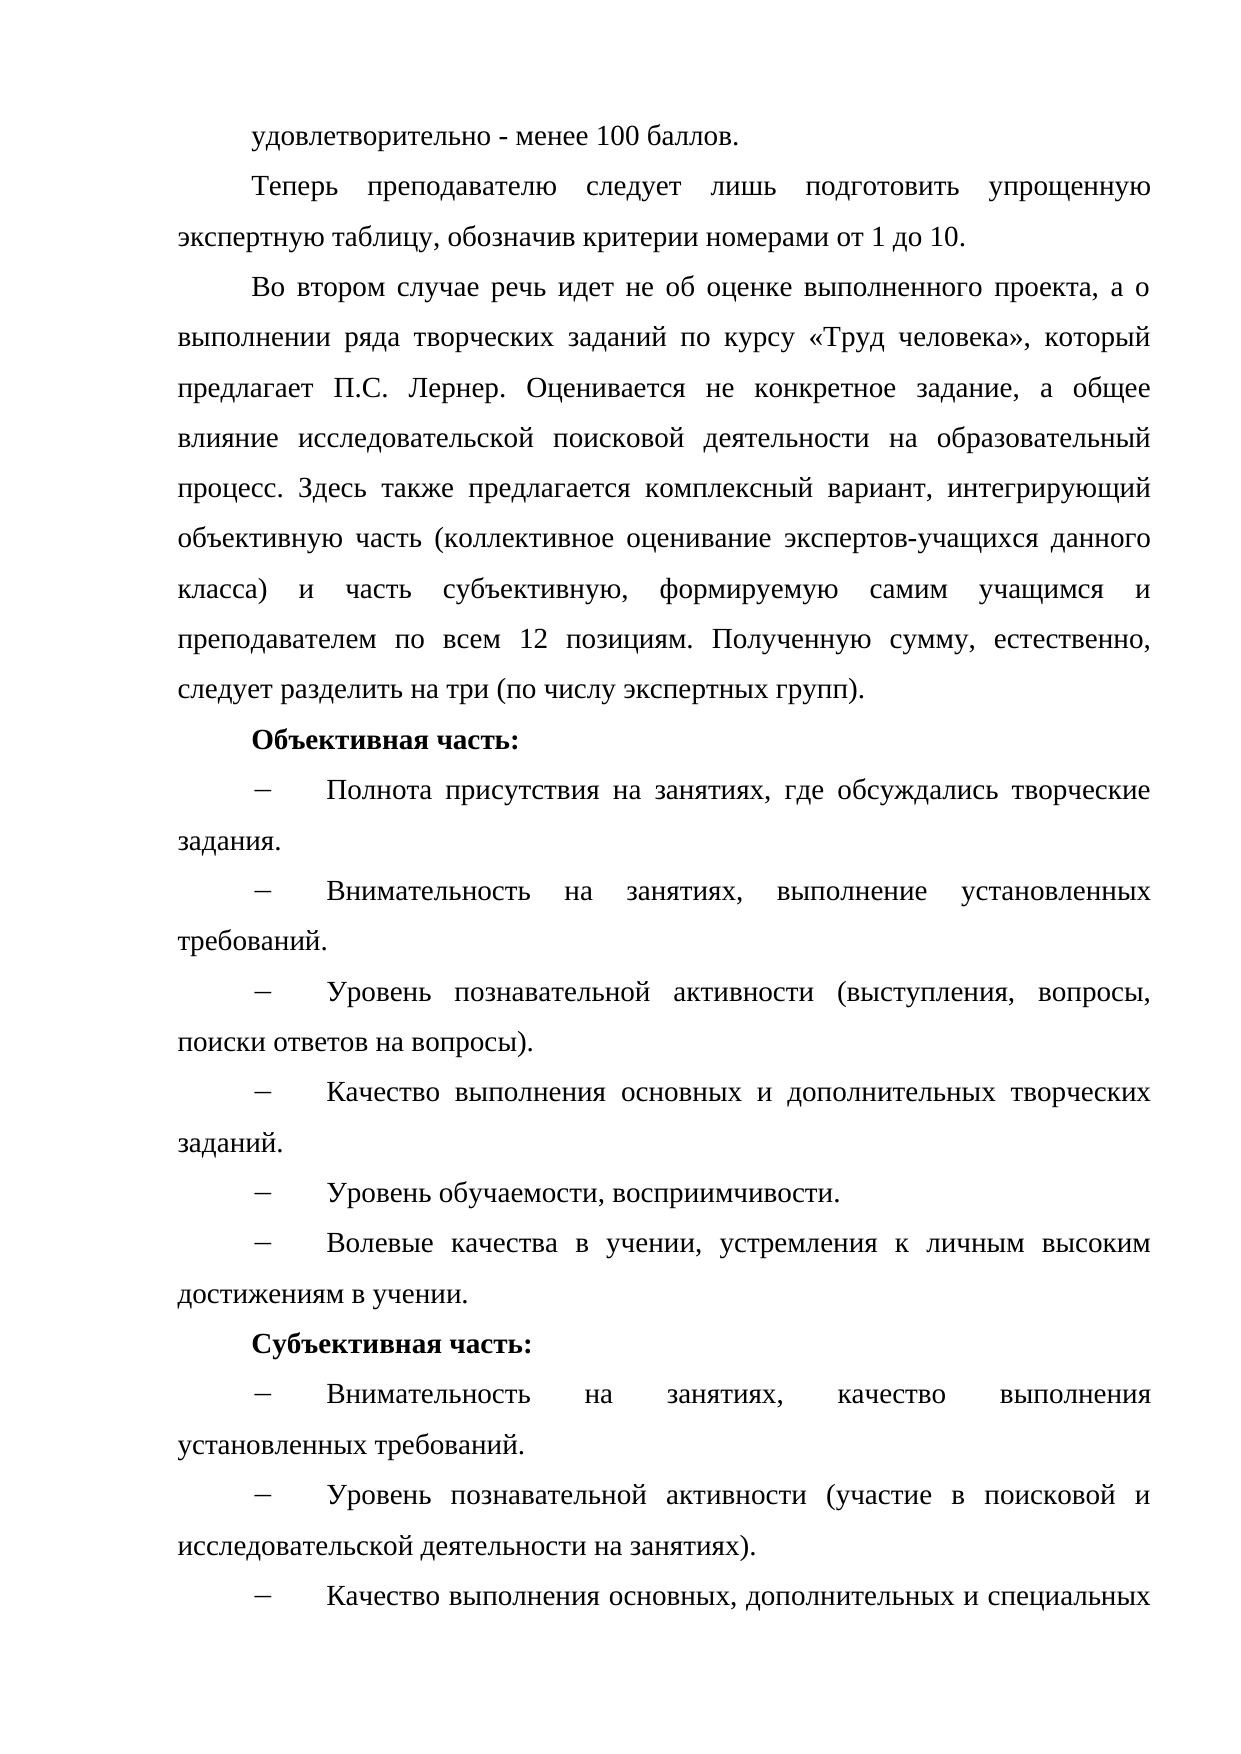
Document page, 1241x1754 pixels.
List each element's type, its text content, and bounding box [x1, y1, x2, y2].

text удовлетворительно - менее 100 баллов. [177, 118, 1152, 152]
text Объективная часть: [177, 722, 1152, 755]
list Полнота присутствия на занятиях, где обсуждались творческие задания. [177, 772, 1152, 856]
list Уровень познавательной активности (участие в поисковой и исследовательской деятельности на занятиях). [177, 1477, 1152, 1561]
text Субъективная часть: [177, 1326, 1152, 1360]
list Уровень обучаемости, восприимчивости. [177, 1175, 1152, 1209]
list Внимательность на занятиях, качество выполнения установленных требований. [177, 1377, 1152, 1461]
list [177, 1578, 1152, 1612]
list Качество выполнения основных и дополнительных творческих заданий. [177, 1074, 1152, 1158]
list Внимательность на занятиях, выполнение установленных требований. [177, 873, 1152, 957]
list Уровень познавательной активности (выступления, вопросы, поиски ответов на вопросы). [177, 974, 1152, 1058]
text Во втором случае речь идет не об оценке выполненного проекта, а о выполнении ряда творческих заданий по курсу «Труд человека», который предлагает П.С. Лернер. Оценивается не конкретное задание, а общее влияние исследовательской поисковой деятельности на образовательный процесс. Здесь также предлагается комплексный вариант, интегрирующий объективную часть (коллективное оценивание экспертов-учащихся данного класса) и часть субъективную, формируемую самим учащимся и преподавателем по всем 12 позициям. Полученную сумму, естественно, следует разделить на три (по числу экспертных групп). [177, 269, 1152, 705]
list Волевые качества в учении, устремления к личным высоким достижениям в учении. [177, 1226, 1152, 1309]
text Теперь преподавателю следует лишь подготовить упрощенную экспертную таблицу, обозначив критерии номерами от 1 до 10. [177, 168, 1152, 252]
